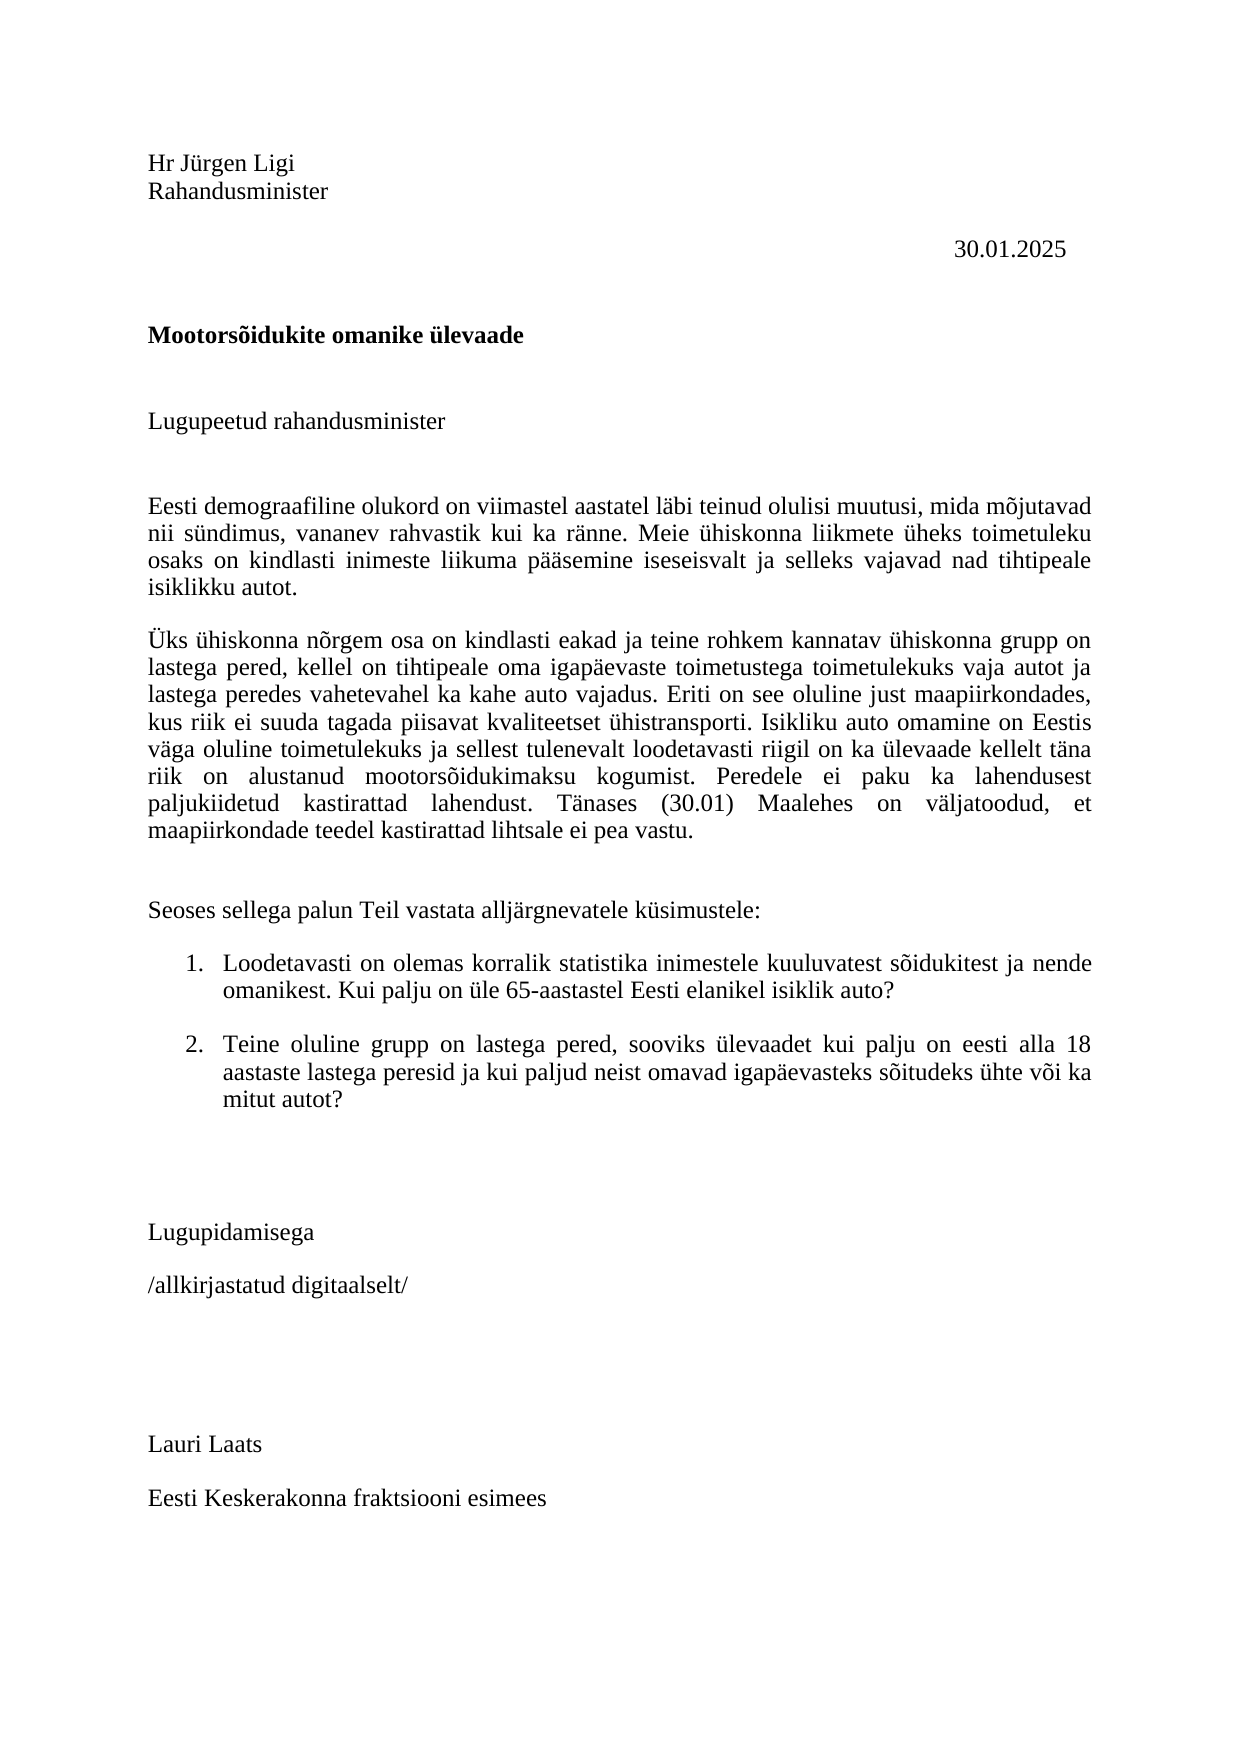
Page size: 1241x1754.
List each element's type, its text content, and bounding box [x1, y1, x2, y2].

text Üks ühiskonna nõrgem osa on kindlasti eakad ja teine rohkem kannatav ühiskonna grupp on lastega pered, kellel on tihtipeale oma igapäevaste toimetustega toimetulekuks vaja autot ja lastega peredes vahetevahel ka kahe auto vajadus. Eriti on see oluline just maapiirkondades, kus riik ei suuda tagada piisavat kvaliteetset ühistransporti. Isikliku auto omamine on Eestis väga oluline toimetulekuks ja sellest tulenevalt loodetavasti riigil on ka ülevaade kellelt täna riik on alustanud mootorsõidukimaksu kogumist. Peredele ei paku ka lahendusest paljukiidetud kastirattad lahendust. Tänases (30.01) Maalehes on väljatoodud, et maapiirkondade teedel kastirattad lihtsale ei pea vastu. [148, 627, 1093, 844]
text Eesti Keskerakonna fraktsiooni esimees [148, 1484, 1093, 1511]
text Hr Jürgen Ligi [148, 148, 1093, 176]
list Teine oluline grupp on lastega pered, sooviks ülevaadet kui palju on eesti alla 18 aastaste lastega peresid ja kui paljud neist omavad igapäevasteks sõitudeks ühte või ka mitut autot? [185, 1031, 1093, 1112]
text /allkirjastatud digitaalselt/ [148, 1272, 1093, 1299]
text Lauri Laats [148, 1431, 1093, 1458]
text Eesti demograafiline olukord on viimastel aastatel läbi teinud olulisi muutusi, mida mõjutavad nii sündimus, vananev rahvastik kui ka ränne. Meie ühiskonna liikmete üheks toimetuleku osaks on kindlasti inimeste liikuma pääsemine iseseisvalt ja selleks vajavad nad tihtipeale isiklikku autot. [148, 493, 1093, 601]
text Seoses sellega palun Teil vastata alljärgnevatele küsimustele: [148, 870, 1093, 924]
text Lugupeetud rahandusminister [148, 406, 1093, 435]
text Rahandusminister [148, 176, 1093, 205]
list Loodetavasti on olemas korralik statistika inimestele kuuluvatest sõidukitest ja nende omanikest. Kui palju on üle 65-aastastel Eesti elanikel isiklik auto? [185, 950, 1093, 1004]
text Lugupidamisega [148, 1219, 1093, 1246]
text 30.01.2025 [148, 234, 1093, 263]
text Mootorsõidukite omanike ülevaade [148, 320, 1093, 349]
